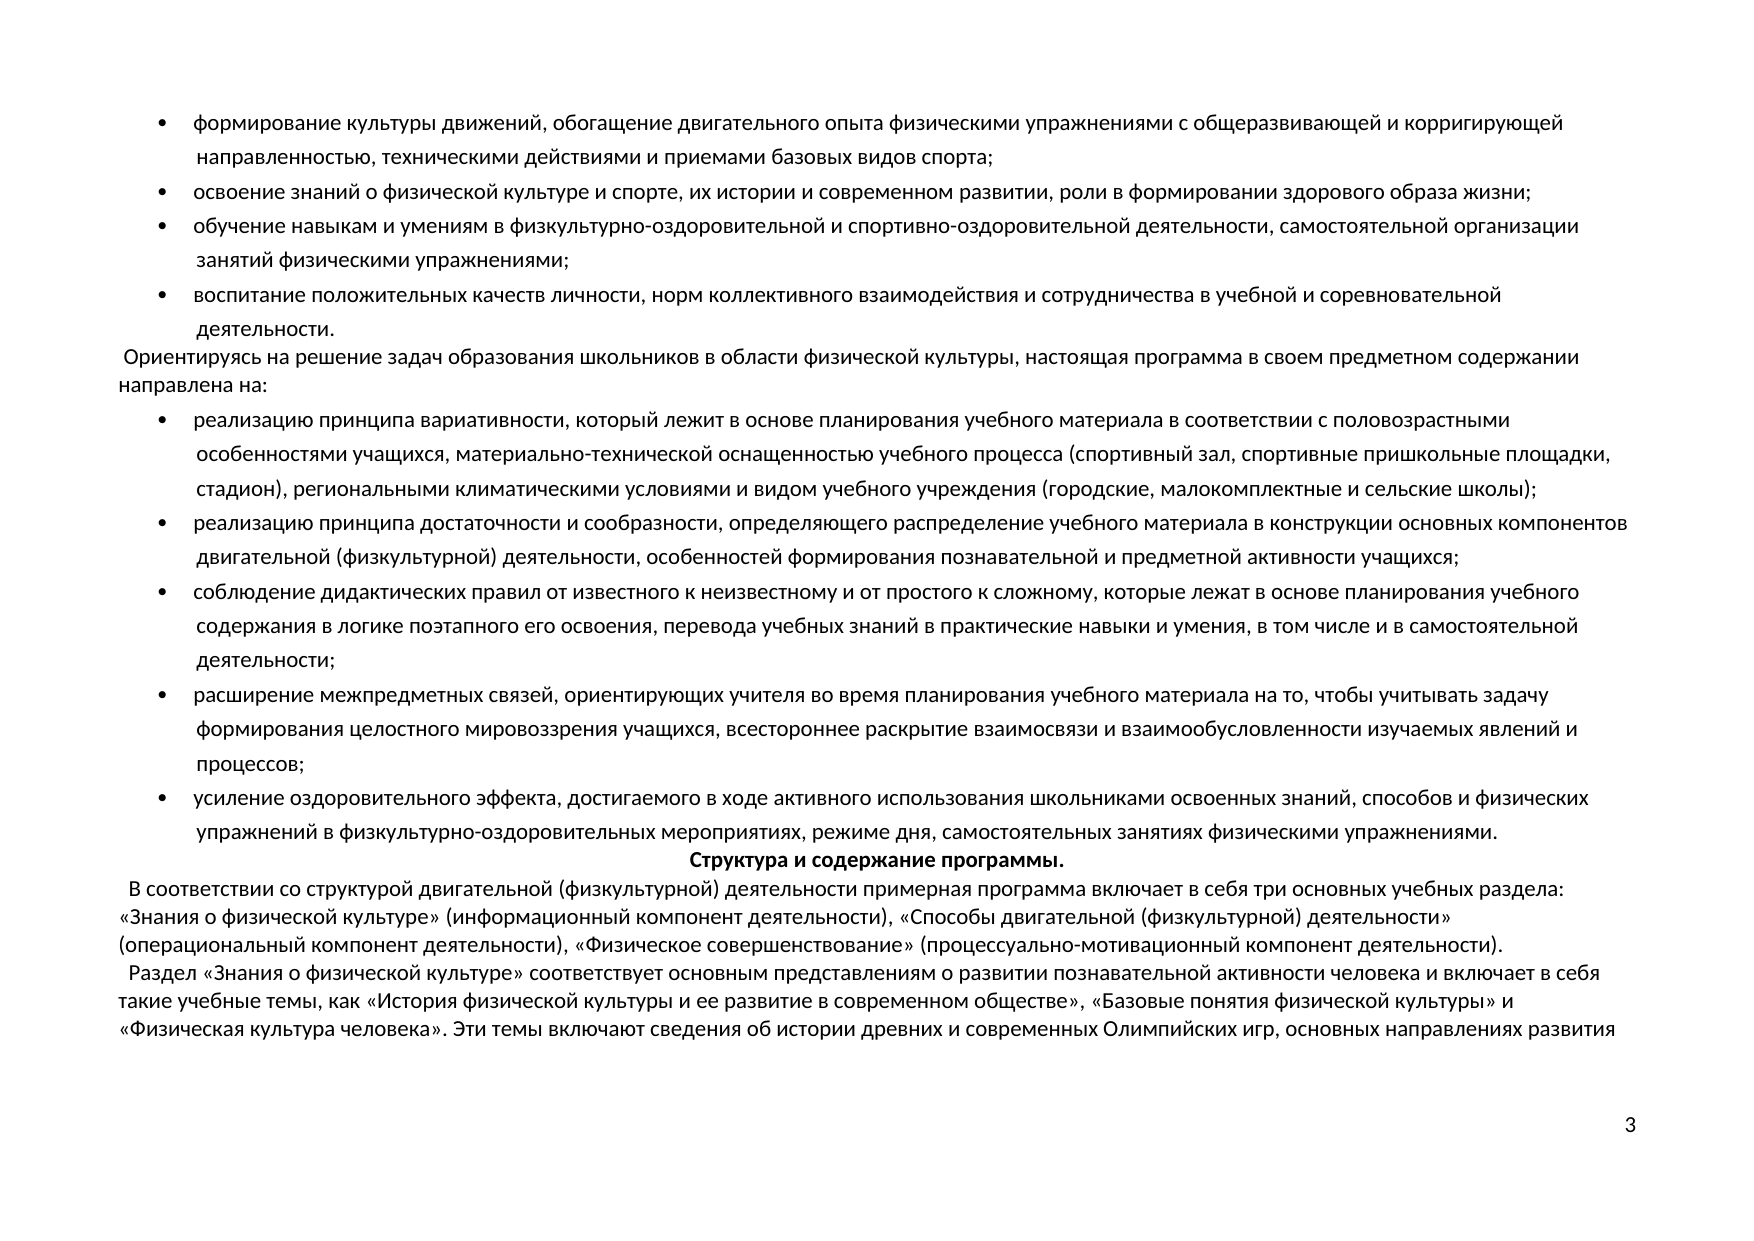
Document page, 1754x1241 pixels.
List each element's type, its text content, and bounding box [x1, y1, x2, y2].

list реализацию принципа вариативности, который лежит в основе планирования учебного материала в соответствии с половозрастными особенностями учащихся, материально-технической оснащенностью учебного процесса (спортивный зал, спортивные пришкольные площадки, стадион), региональными климатическими условиями и видом учебного учреждения (городские, малокомплектные и сельские школы); [159, 399, 1636, 502]
list обучение навыкам и умениям в физкультурно-оздоровительной и спортивно-оздоровительной деятельности, самостоятельной организации занятий физическими упражнениями; [159, 205, 1636, 274]
text Ориентируясь на решение задач образования школьников в области физической культуры, настоящая программа в своем предметном содержании направлена на: [118, 342, 1636, 399]
list расширение межпредметных связей, ориентирующих учителя во время планирования учебного материала на то, чтобы учитывать задачу формирования целостного мировоззрения учащихся, всестороннее раскрытие взаимосвязи и взаимообусловленности изучаемых явлений и процессов; [159, 674, 1636, 777]
list освоение знаний о физической культуре и спорте, их истории и современном развитии, роли в формировании здорового образа жизни; [159, 171, 1636, 205]
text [118, 958, 1636, 1042]
list воспитание положительных качеств личности, норм коллективного взаимодействия и сотрудничества в учебной и соревновательной деятельности. [159, 274, 1636, 342]
text В соответствии со структурой двигательной (физкультурной) деятельности примерная программа включает в себя три основных учебных раздела: «Знания о физической культуре» (информационный компонент деятельности), «Способы двигательной (физкультурной) деятельности» (операциональный компонент деятельности), «Физическое совершенствование» (процессуально-мотивационный компонент деятельности). [118, 874, 1636, 958]
list формирование культуры движений, обогащение двигательного опыта физическими упражнениями с общеразвивающей и корригирующей направленностью, техническими действиями и приемами базовых видов спорта; [159, 102, 1636, 171]
list соблюдение дидактических правил от известного к неизвестному и от простого к сложному, которые лежат в основе планирования учебного содержания в логике поэтапного его освоения, перевода учебных знаний в практические навыки и умения, в том числе и в самостоятельной деятельности; [159, 571, 1636, 674]
text Структура и содержание программы. [118, 846, 1636, 874]
list реализацию принципа достаточности и сообразности, определяющего распределение учебного материала в конструкции основных компонентов двигательной (физкультурной) деятельности, особенностей формирования познавательной и предметной активности учащихся; [159, 502, 1636, 571]
list усиление оздоровительного эффекта, достигаемого в ходе активного использования школьниками освоенных знаний, способов и физических упражнений в физкультурно-оздоровительных мероприятиях, режиме дня, самостоятельных занятиях физическими упражнениями. [159, 777, 1636, 846]
